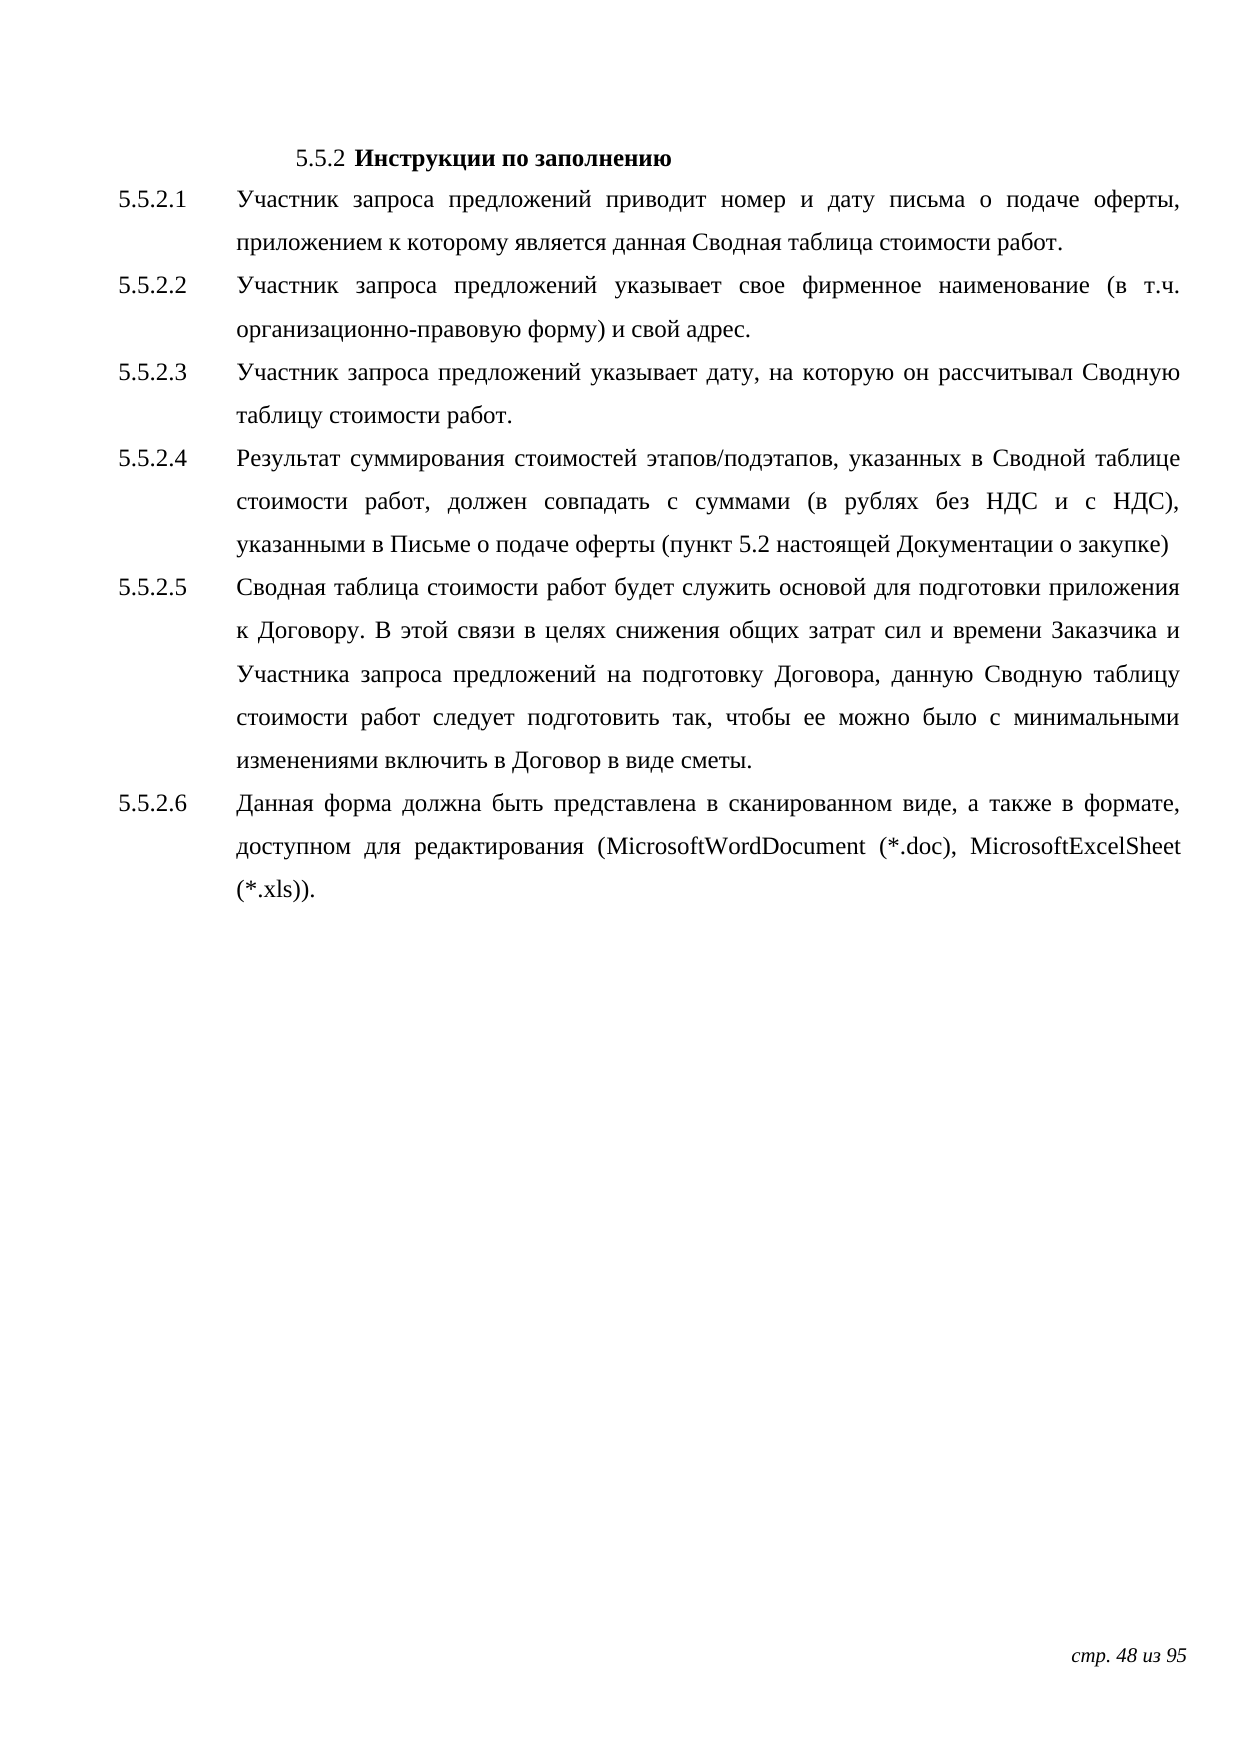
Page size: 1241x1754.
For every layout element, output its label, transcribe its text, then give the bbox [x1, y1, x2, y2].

text Инструкции по заполнению [236, 143, 1181, 172]
text Данная форма должна быть представлена в сканированном виде, а также в формате, доступном для редактирования (MicrosoftWordDocument (*.doc), MicrosoftExcelSheet (*.xls)). [118, 788, 1181, 903]
text Сводная таблица стоимости работ будет служить основой для подготовки приложения к Договору. В этой связи в целях снижения общих затрат сил и времени Заказчика и Участника запроса предложений на подготовку Договора, данную Сводную таблицу стоимости работ следует подготовить так, чтобы ее можно было с минимальными изменениями включить в Договор в виде сметы. [118, 572, 1181, 774]
text Участник запроса предложений указывает свое фирменное наименование (в т.ч. организационно-правовую форму) и свой адрес. [118, 271, 1181, 342]
text Участник запроса предложений приводит номер и дату письма о подаче оферты, приложением к которому является данная Сводная таблица стоимости работ. [118, 184, 1181, 256]
text Участник запроса предложений указывает дату, на которую он рассчитывал Сводную таблицу стоимости работ. [118, 357, 1181, 429]
text Результат суммирования стоимостей этапов/подэтапов, указанных в Сводной таблице стоимости работ, должен совпадать с суммами (в рублях без НДС и с НДС), указанными в Письме о подаче оферты (пункт 5.2 настоящей Документации о закупке) [118, 443, 1181, 558]
